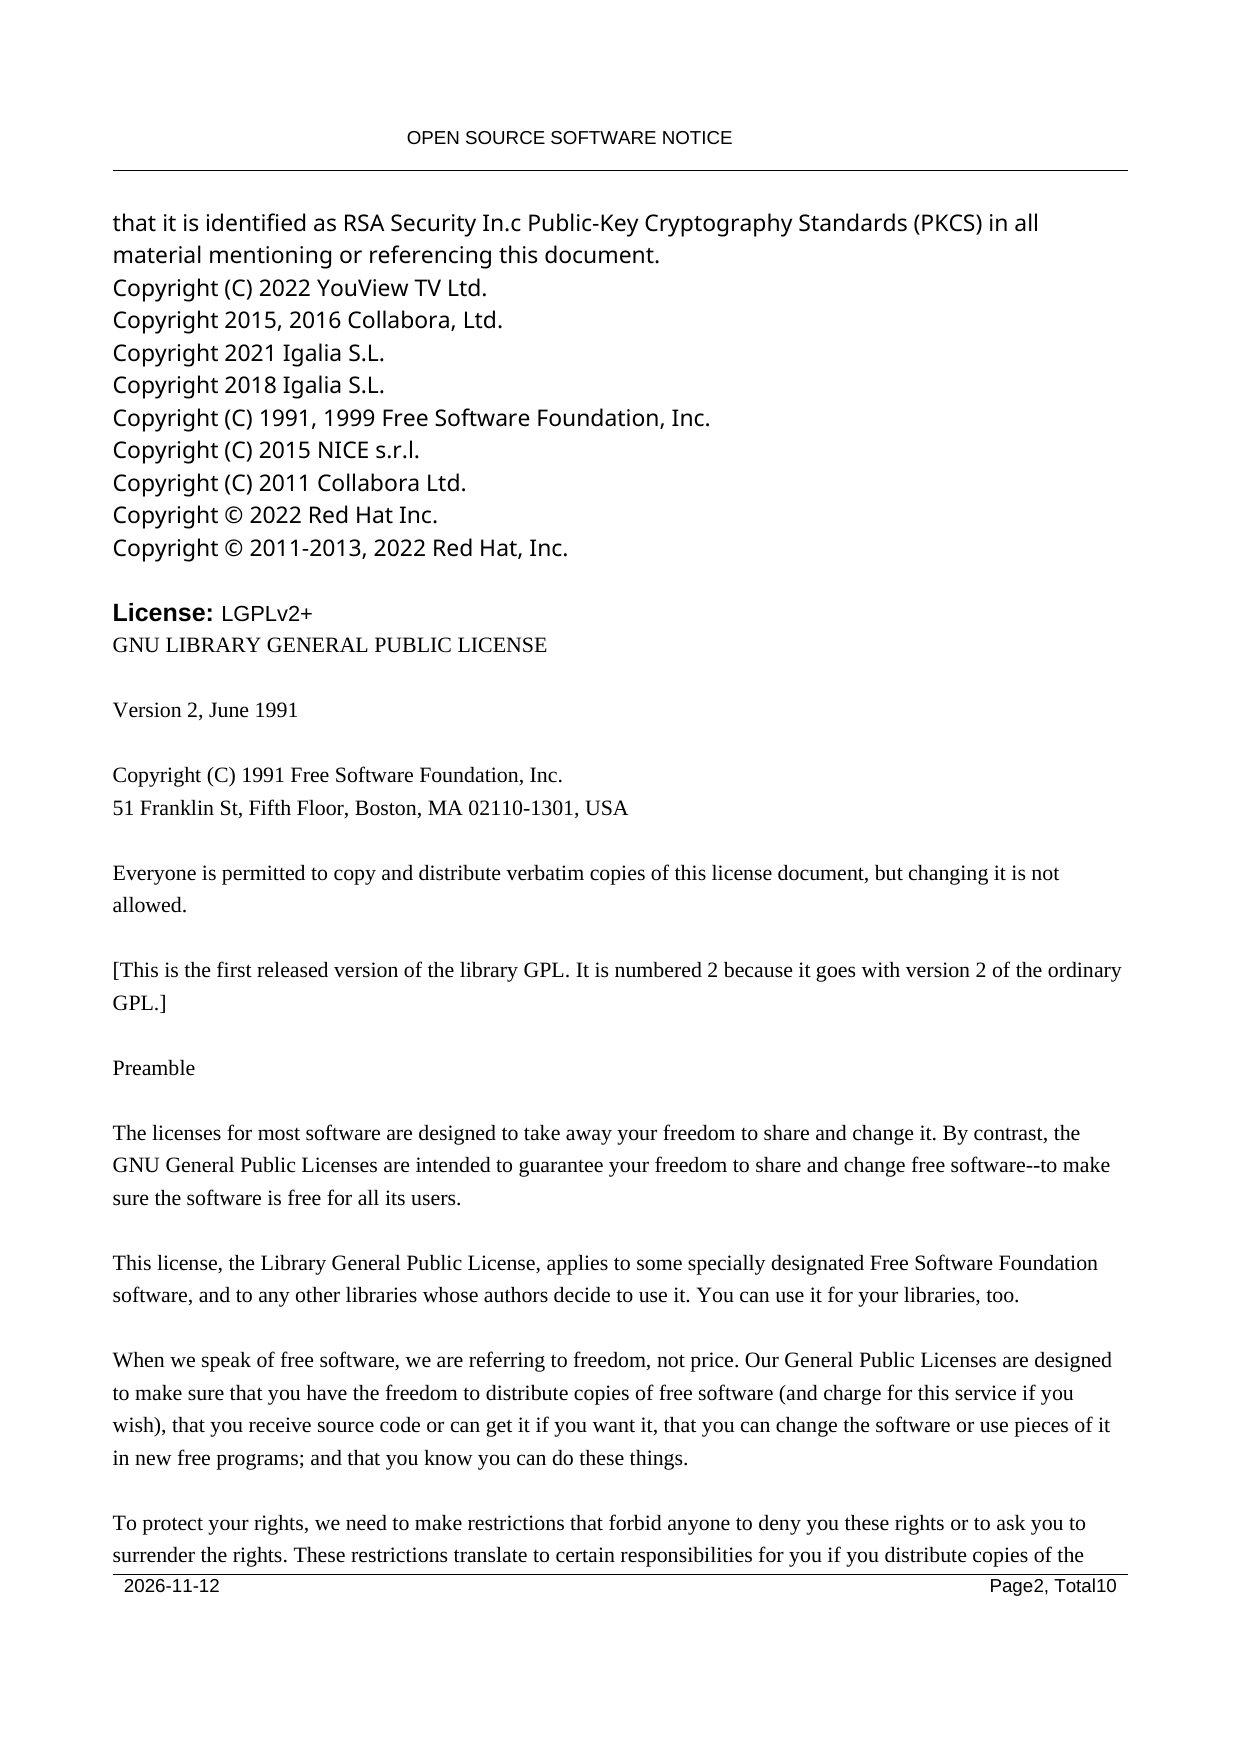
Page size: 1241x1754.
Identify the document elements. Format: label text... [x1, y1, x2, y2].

text License: LGPLv2+ [112, 596, 1128, 629]
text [112, 629, 1128, 1571]
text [112, 206, 1128, 596]
